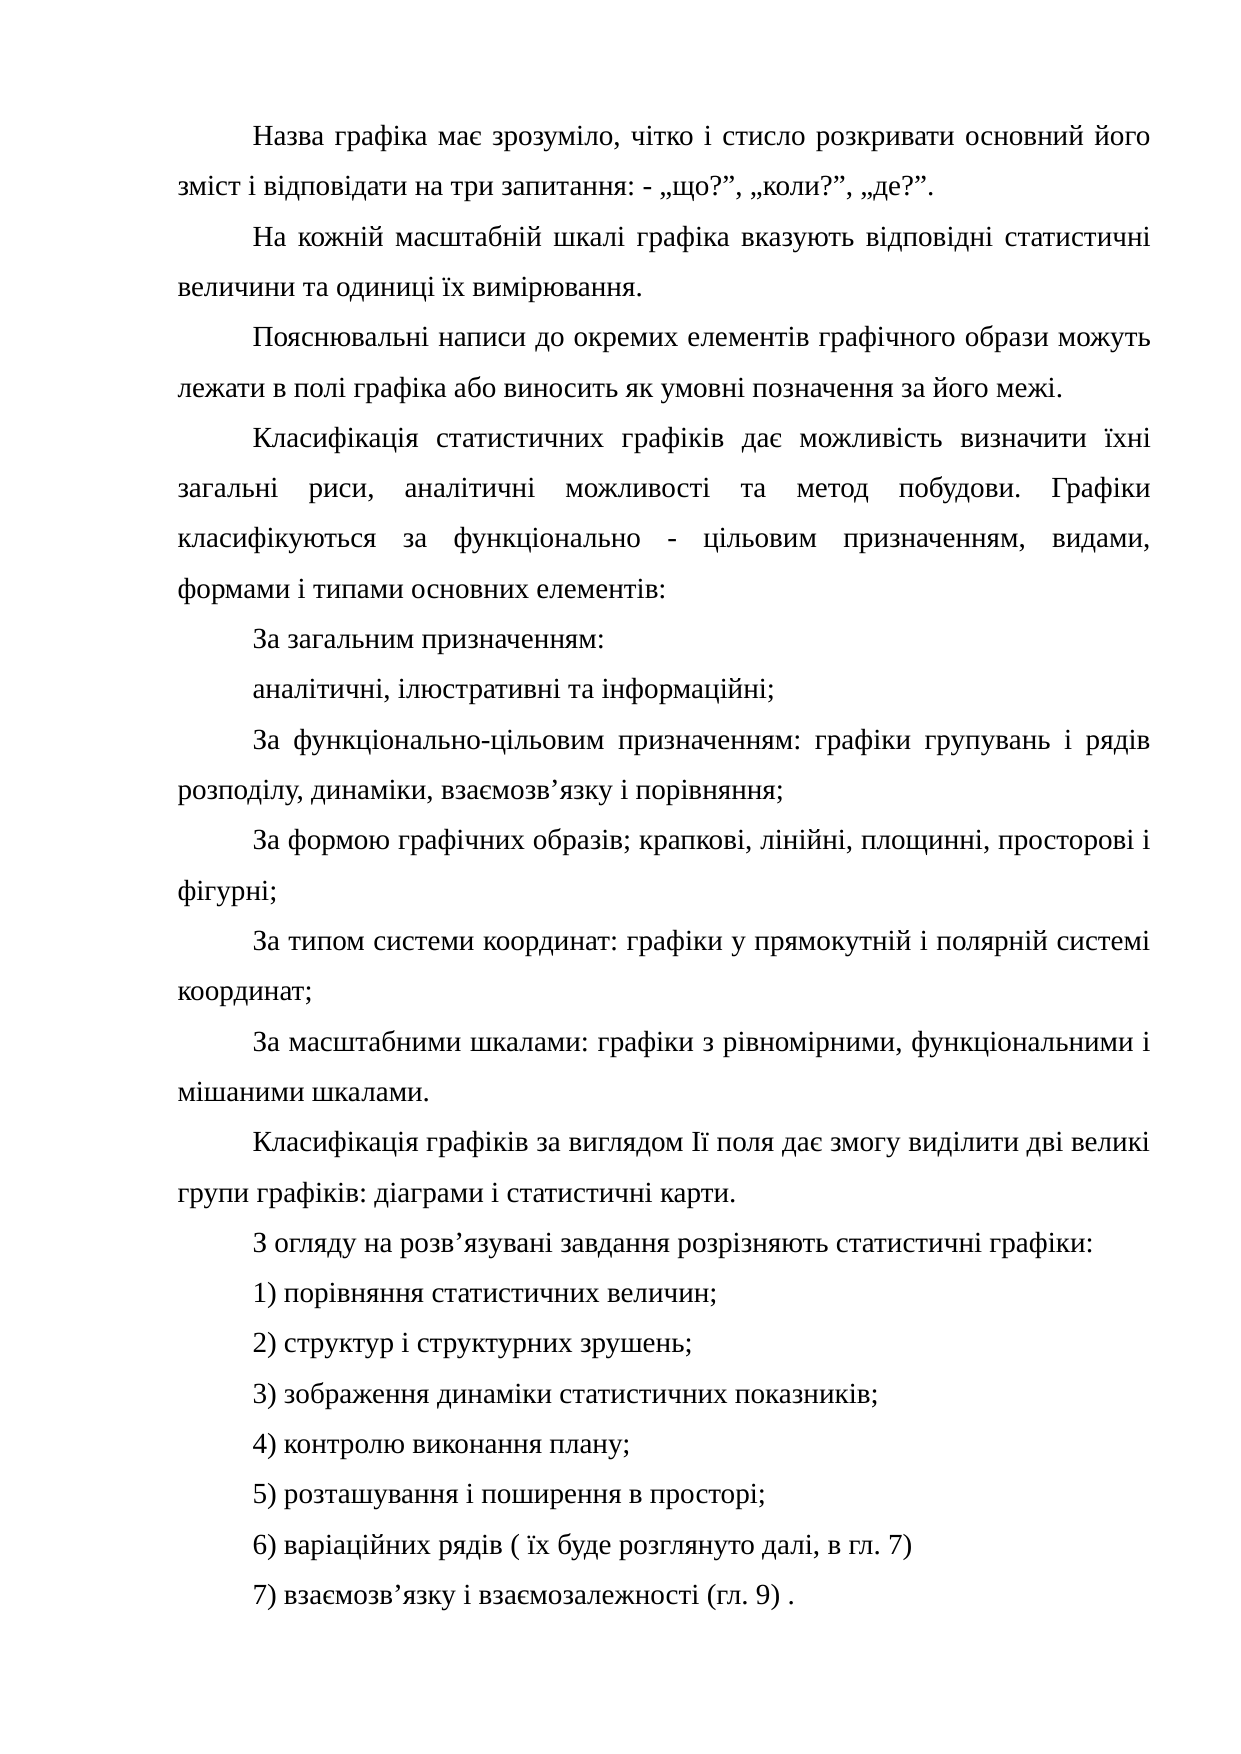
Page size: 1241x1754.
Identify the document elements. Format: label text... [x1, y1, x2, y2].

text 4) контролю виконання плану; [177, 1426, 1152, 1460]
text аналітичні, ілюстративні та інформаційні; [177, 672, 1152, 705]
text За формою графічних образів; крапкові, лінійні, площинні, просторові і фігурні; [177, 822, 1152, 906]
text Класифікація статистичних графіків дає можливість визначити їхні загальні риси, аналітичні можливості та метод побудови. Графіки класифікуються за функціонально - цільовим призначенням, видами, формами і типами основних елементів: [177, 420, 1152, 604]
text 5) розташування і поширення в просторі; [177, 1477, 1152, 1510]
text За функціонально-цільовим призначенням: графіки групувань і рядів розподілу, динаміки, взаємозв’язку і порівняння; [177, 722, 1152, 806]
text 2) структур і структурних зрушень; [177, 1326, 1152, 1359]
text 7) взаємозв’язку і взаємозалежності (гл. 9) . [177, 1577, 1152, 1611]
text Пояснювальні написи до окремих елементів графічного образи можуть лежати в полі графіка або виносить як умовні позначення за його межі. [177, 319, 1152, 403]
text 3) зображення динаміки статистичних показників; [177, 1376, 1152, 1409]
text 6) варіаційних рядів ( їх буде розглянуто далі, в гл. 7) [177, 1527, 1152, 1560]
text 1) порівняння статистичних величин; [177, 1275, 1152, 1309]
text За загальним призначенням: [177, 621, 1152, 655]
text Назва графіка має зрозуміло, чітко і стисло розкривати основний його зміст і відповідати на три запитання: - „що?”, „коли?”, „де?”. [177, 118, 1152, 202]
text За масштабними шкалами: графіки з рівномірними, функціональними і мішаними шкалами. [177, 1024, 1152, 1108]
text Класифікація графіків за виглядом Ії поля дає змогу виділити дві великі групи графіків: діаграми і статистичні карти. [177, 1124, 1152, 1208]
text З огляду на розв’язувані завдання розрізняють статистичні графіки: [177, 1225, 1152, 1258]
text За типом системи координат: графіки у прямокутній і полярній системі координат; [177, 923, 1152, 1007]
text На кожній масштабній шкалі графіка вказують відповідні статистичні величини та одиниці їх вимірювання. [177, 219, 1152, 303]
